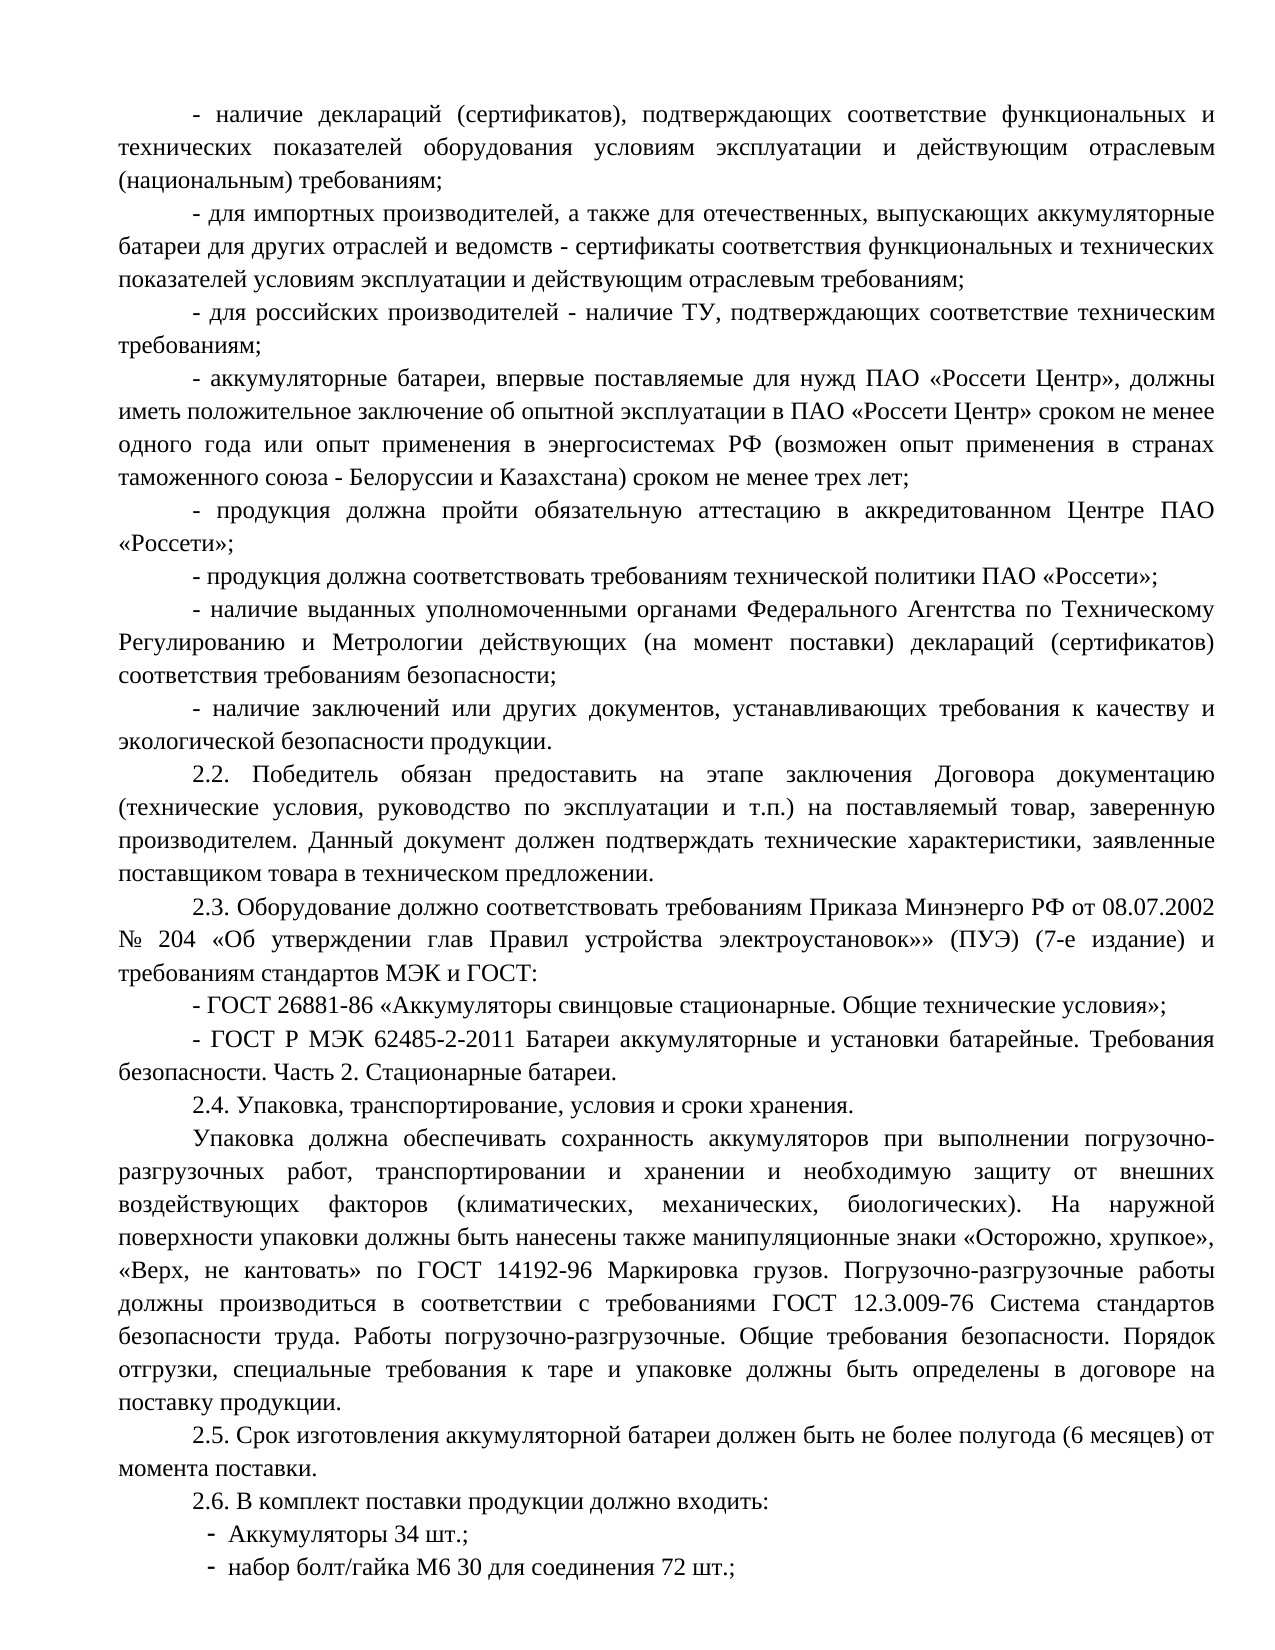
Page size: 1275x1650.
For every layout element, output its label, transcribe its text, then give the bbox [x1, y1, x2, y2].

list - продукция должна пройти обязательную аттестацию в аккредитованном Центре ПАО «Россети»; [118, 495, 1216, 557]
list - наличие заключений или других документов, устанавливающих требования к качеству и экологической безопасности продукции. [118, 693, 1216, 755]
list 2.3. Оборудование должно соответствовать требованиям Приказа Минэнерго РФ от 08.07.2002 № 204 «Об утверждении глав Правил устройства электроустановок»» (ПУЭ) (7-е издание) и требованиям стандартов МЭК и ГОСТ: [118, 892, 1216, 986]
list - продукция должна соответствовать требованиям технической политики ПАО «Россети»; [118, 561, 1216, 590]
list набор болт/гайка М6 30 для соединения 72 шт.; [207, 1552, 1216, 1581]
list Аккумуляторы 34 шт.; [118, 1519, 1216, 1548]
list - наличие деклараций (сертификатов), подтверждающих соответствие функциональных и технических показателей оборудования условиям эксплуатации и действующим отраслевым (национальным) требованиям; [118, 99, 1216, 194]
list - ГОСТ Р МЭК 62485-2-2011 Батареи аккумуляторные и установки батарейные. Требования безопасности. Часть 2. Стационарные батареи. [118, 1024, 1216, 1085]
list - для российских производителей - наличие ТУ, подтверждающих соответствие техническим требованиям; [118, 297, 1216, 359]
list - наличие выданных уполномоченными органами Федерального Агентства по Техническому Регулированию и Метрологии действующих (на момент поставки) деклараций (сертификатов) соответствия требованиям безопасности; [118, 594, 1216, 689]
text Упаковка должна обеспечивать сохранность аккумуляторов при выполнении погрузочно-разгрузочных работ, транспортировании и хранении и необходимую защиту от внешних воздействующих факторов (климатических, механических, биологических). На наружной поверхности упаковки должны быть нанесены также манипуляционные знаки «Осторожно, хрупкое», «Верх, не кантовать» по ГОСТ 14192-96 Маркировка грузов. Погрузочно-разгрузочные работы должны производиться в соответствии с требованиями ГОСТ 12.3.009-76 Система стандартов безопасности труда. Работы погрузочно-разгрузочные. Общие требования безопасности. Порядок отгрузки, специальные требования к таре и упаковке должны быть определены в договоре на поставку продукции. [118, 1123, 1216, 1416]
list 2.5. Срок изготовления аккумуляторной батареи должен быть не более полугода (6 месяцев) от момента поставки. [118, 1420, 1216, 1482]
text 2.4. Упаковка, транспортирование, условия и сроки хранения. [192, 1090, 1216, 1118]
text - ГОСТ 26881-86 «Аккумуляторы свинцовые стационарные. Общие технические условия»; [118, 991, 1216, 1019]
list 2.2. Победитель обязан предоставить на этапе заключения Договора документацию (технические условия, руководство по эксплуатации и т.п.) на поставляемый товар, заверенную производителем. Данный документ должен подтверждать технические характеристики, заявленные поставщиком товара в техническом предложении. [118, 759, 1216, 887]
list 2.6. В комплект поставки продукции должно входить: [118, 1486, 1216, 1515]
list - аккумуляторные батареи, впервые поставляемые для нужд ПАО «Россети Центр», должны иметь положительное заключение об опытной эксплуатации в ПАО «Россети Центр» сроком не менее одного года или опыт применения в энергосистемах РФ (возможен опыт применения в странах таможенного союза - Белоруссии и Казахстана) сроком не менее трех лет; [118, 363, 1216, 491]
list - для импортных производителей, а также для отечественных, выпускающих аккумуляторные батареи для других отраслей и ведомств - сертификаты соответствия функциональных и технических показателей условиям эксплуатации и действующим отраслевым требованиям; [118, 198, 1216, 293]
